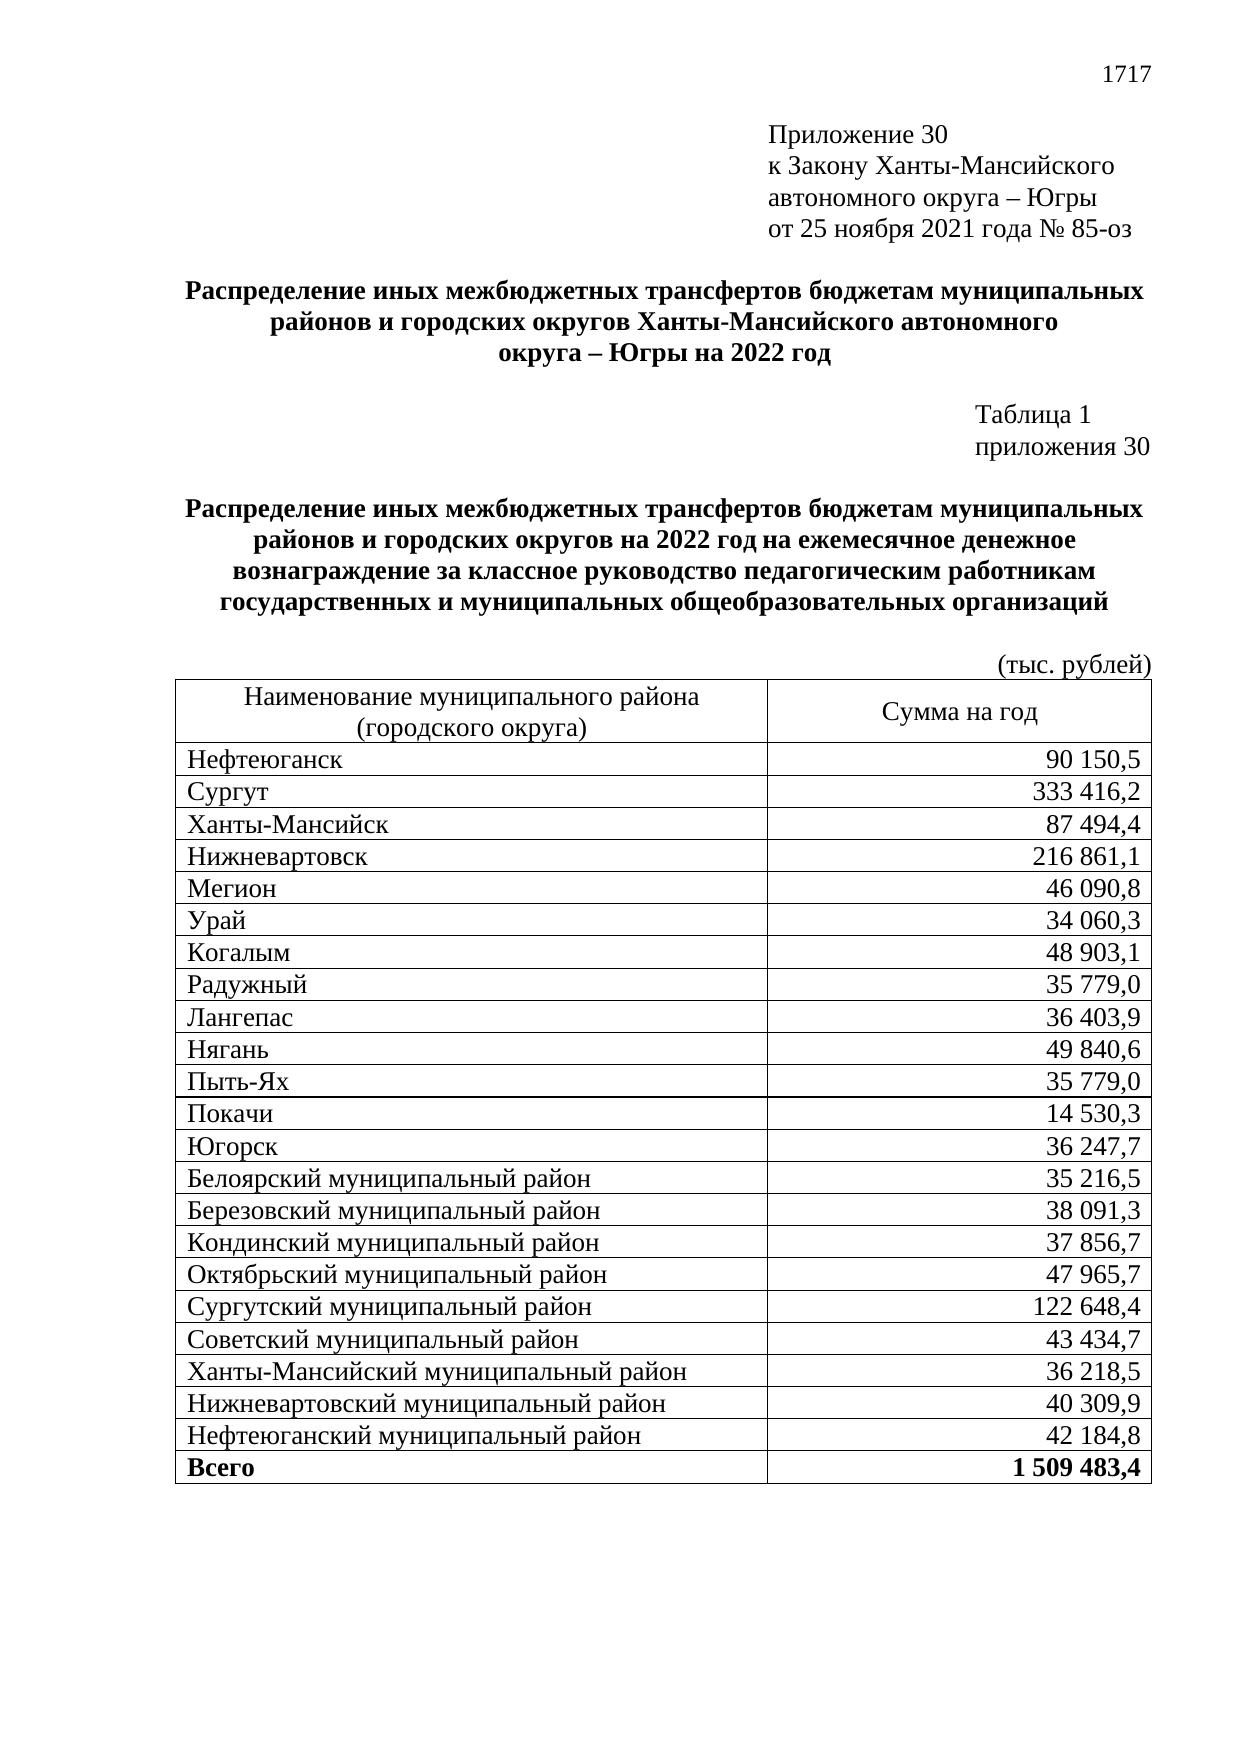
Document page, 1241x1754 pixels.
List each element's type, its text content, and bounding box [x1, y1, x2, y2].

table_cell Сургутский муниципальный район [176, 1291, 767, 1322]
table_cell 46 090,8 [768, 872, 1151, 903]
table_cell 47 965,7 [768, 1258, 1151, 1289]
table_cell 14 530,3 [768, 1098, 1151, 1128]
table_header Наименование муниципального района (городского округа) [176, 680, 767, 742]
table_cell Нижневартовский муниципальный район [176, 1387, 767, 1418]
table_cell 90 150,5 [768, 743, 1151, 774]
table_cell Когалым [176, 936, 767, 968]
text Распределение иных межбюджетных трансфертов бюджетам муниципальных районов и городских округов на 2022 год на ежемесячное денежное вознаграждение за классное руководство педагогическим работникам государственных и муниципальных общеобразовательных организаций [177, 492, 1152, 617]
table_cell Советский муниципальный район [176, 1323, 767, 1354]
text округа – Югры на 2022 год [177, 336, 1152, 367]
table_cell Кондинский муниципальный район [176, 1226, 767, 1257]
table_cell Лангепас [176, 1001, 767, 1032]
table_cell Ханты-Мансийск [176, 808, 767, 839]
text приложения 30 [975, 430, 1152, 461]
table_cell Югорск [176, 1130, 767, 1161]
table_cell 216 861,1 [768, 840, 1151, 871]
table_cell Мегион [176, 872, 767, 903]
table_cell 38 091,3 [768, 1194, 1151, 1225]
text к Закону Ханты-Мансийского [768, 149, 1152, 181]
text (тыс. рублей) [177, 648, 1152, 679]
table_cell Нефтеюганск [176, 743, 767, 774]
table_cell Нижневартовск [176, 840, 767, 871]
table_cell Покачи [176, 1098, 767, 1128]
table_cell Урай [176, 904, 767, 935]
table_cell Радужный [176, 969, 767, 1000]
table_cell 34 060,3 [768, 904, 1151, 935]
table_cell 49 840,6 [768, 1033, 1151, 1064]
table_cell 333 416,2 [768, 776, 1151, 807]
table_cell 36 247,7 [768, 1130, 1151, 1161]
table_cell 48 903,1 [768, 936, 1151, 968]
table_cell 87 494,4 [768, 808, 1151, 839]
table_cell 35 779,0 [768, 969, 1151, 1000]
table_cell 37 856,7 [768, 1226, 1151, 1257]
text Таблица 1 [975, 399, 1152, 430]
table_cell 35 779,0 [768, 1065, 1151, 1096]
table_cell Нягань [176, 1033, 767, 1064]
table_cell 122 648,4 [768, 1291, 1151, 1322]
table_cell Нефтеюганский муниципальный район [176, 1419, 767, 1450]
table_cell Сургут [176, 776, 767, 807]
table_cell Всего [176, 1451, 767, 1483]
table_cell 42 184,8 [768, 1419, 1151, 1450]
table_cell 43 434,7 [768, 1323, 1151, 1354]
text Приложение 30 [768, 118, 1152, 149]
table_cell Белоярский муниципальный район [176, 1162, 767, 1193]
table_cell Октябрьский муниципальный район [176, 1258, 767, 1289]
table_cell Березовский муниципальный район [176, 1194, 767, 1225]
text Распределение иных межбюджетных трансфертов бюджетам муниципальных районов и городских округов Ханты-Мансийского автономного [177, 274, 1152, 336]
table_cell 36 403,9 [768, 1001, 1151, 1032]
text от 25 ноября 2021 года № 85-оз [768, 212, 1152, 243]
table_cell 35 216,5 [768, 1162, 1151, 1193]
text автономного округа – Югры [768, 181, 1152, 212]
table_cell 1 509 483,4 [768, 1451, 1151, 1483]
table_header Сумма на год [768, 680, 1151, 742]
table_cell Ханты-Мансийский муниципальный район [176, 1355, 767, 1386]
table_cell 40 309,9 [768, 1387, 1151, 1418]
table_cell 36 218,5 [768, 1355, 1151, 1386]
table_cell Пыть-Ях [176, 1065, 767, 1096]
